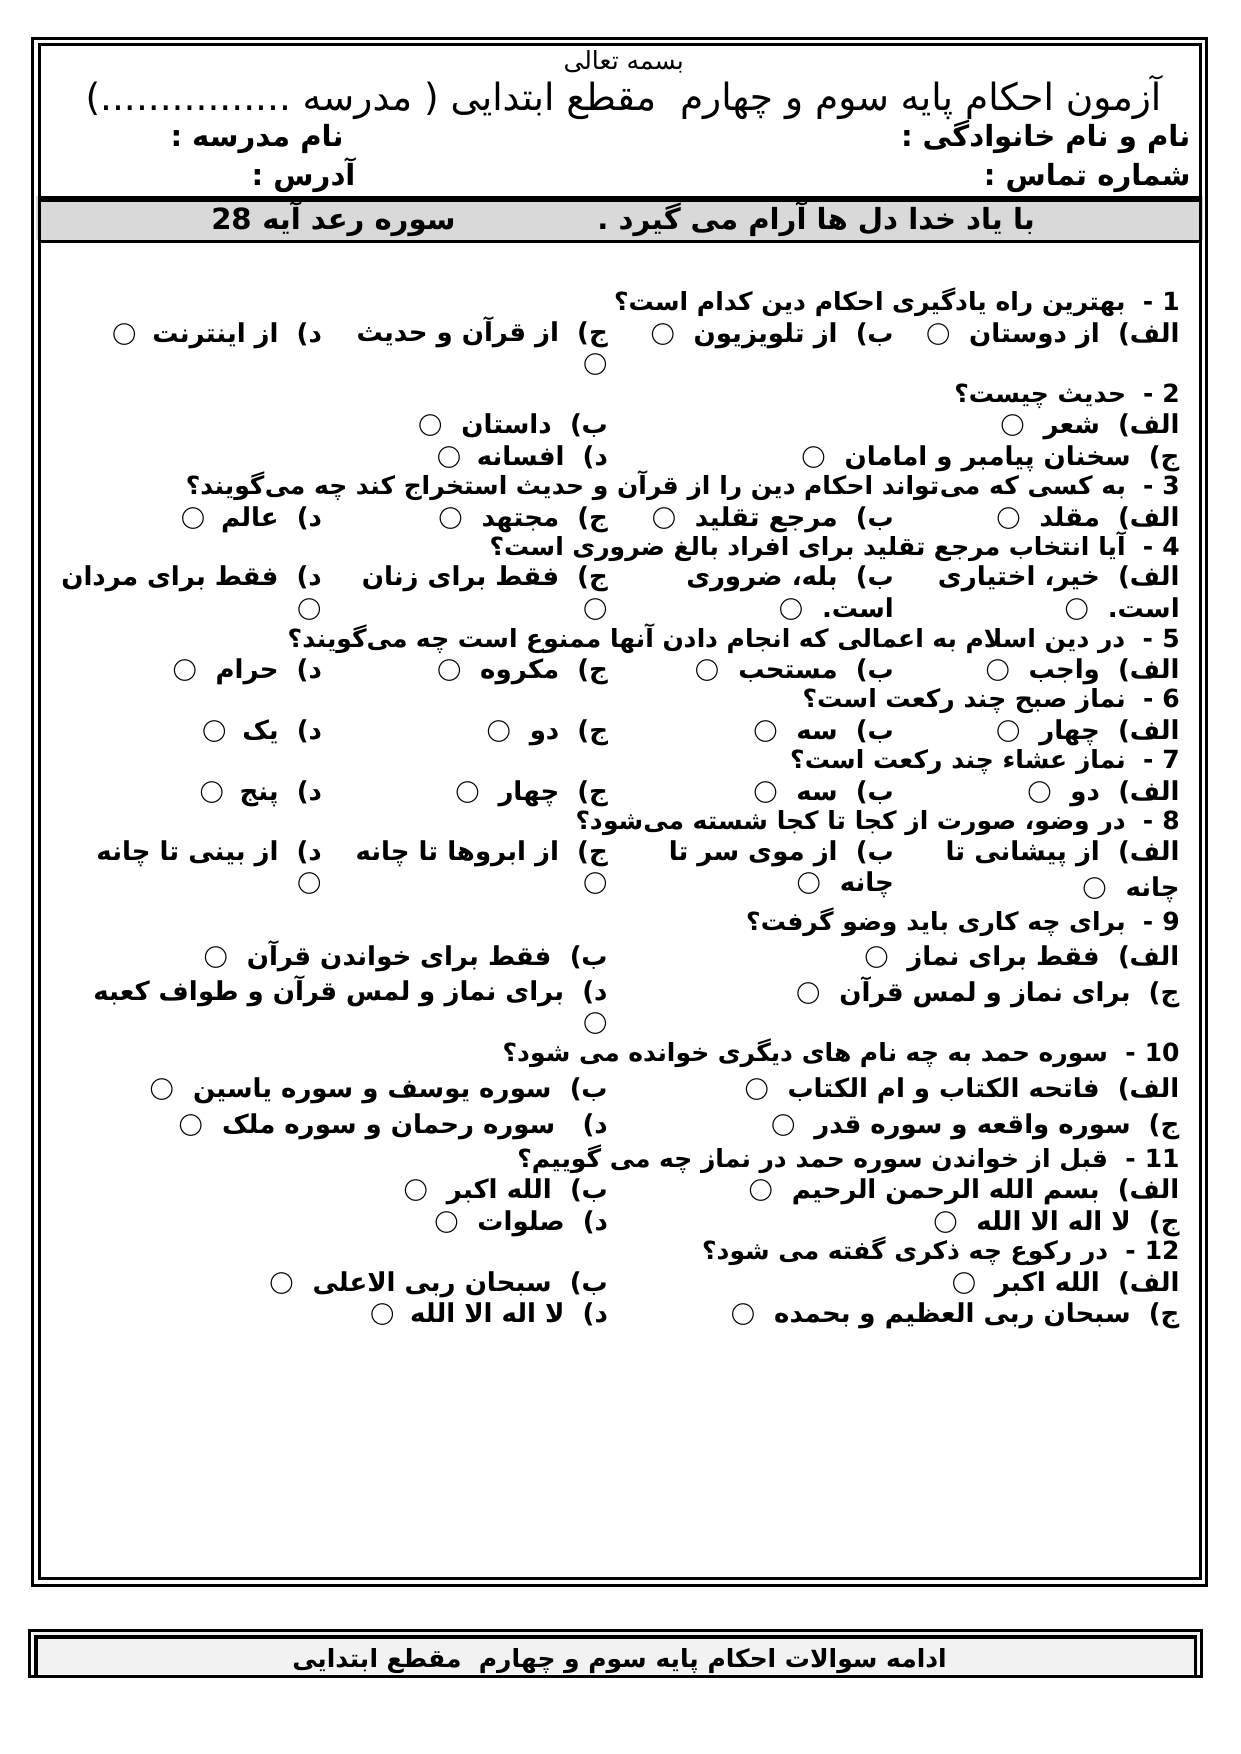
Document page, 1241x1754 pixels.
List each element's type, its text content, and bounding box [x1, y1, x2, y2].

table_cell [41, 243, 1199, 1577]
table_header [33, 1632, 1198, 1674]
table_cell با یاد خدا دل ها آرام می گیرد . سوره رعد آیه 28 [41, 202, 1199, 240]
table_header بسمه تعالی آزمون احکام پایه سوم و چهارم مقطع ابتدایی ( مدرسه ................) نام و نام خانوادگی : نام مدرسه : شماره تماس : آدرس : [36, 40, 1203, 196]
